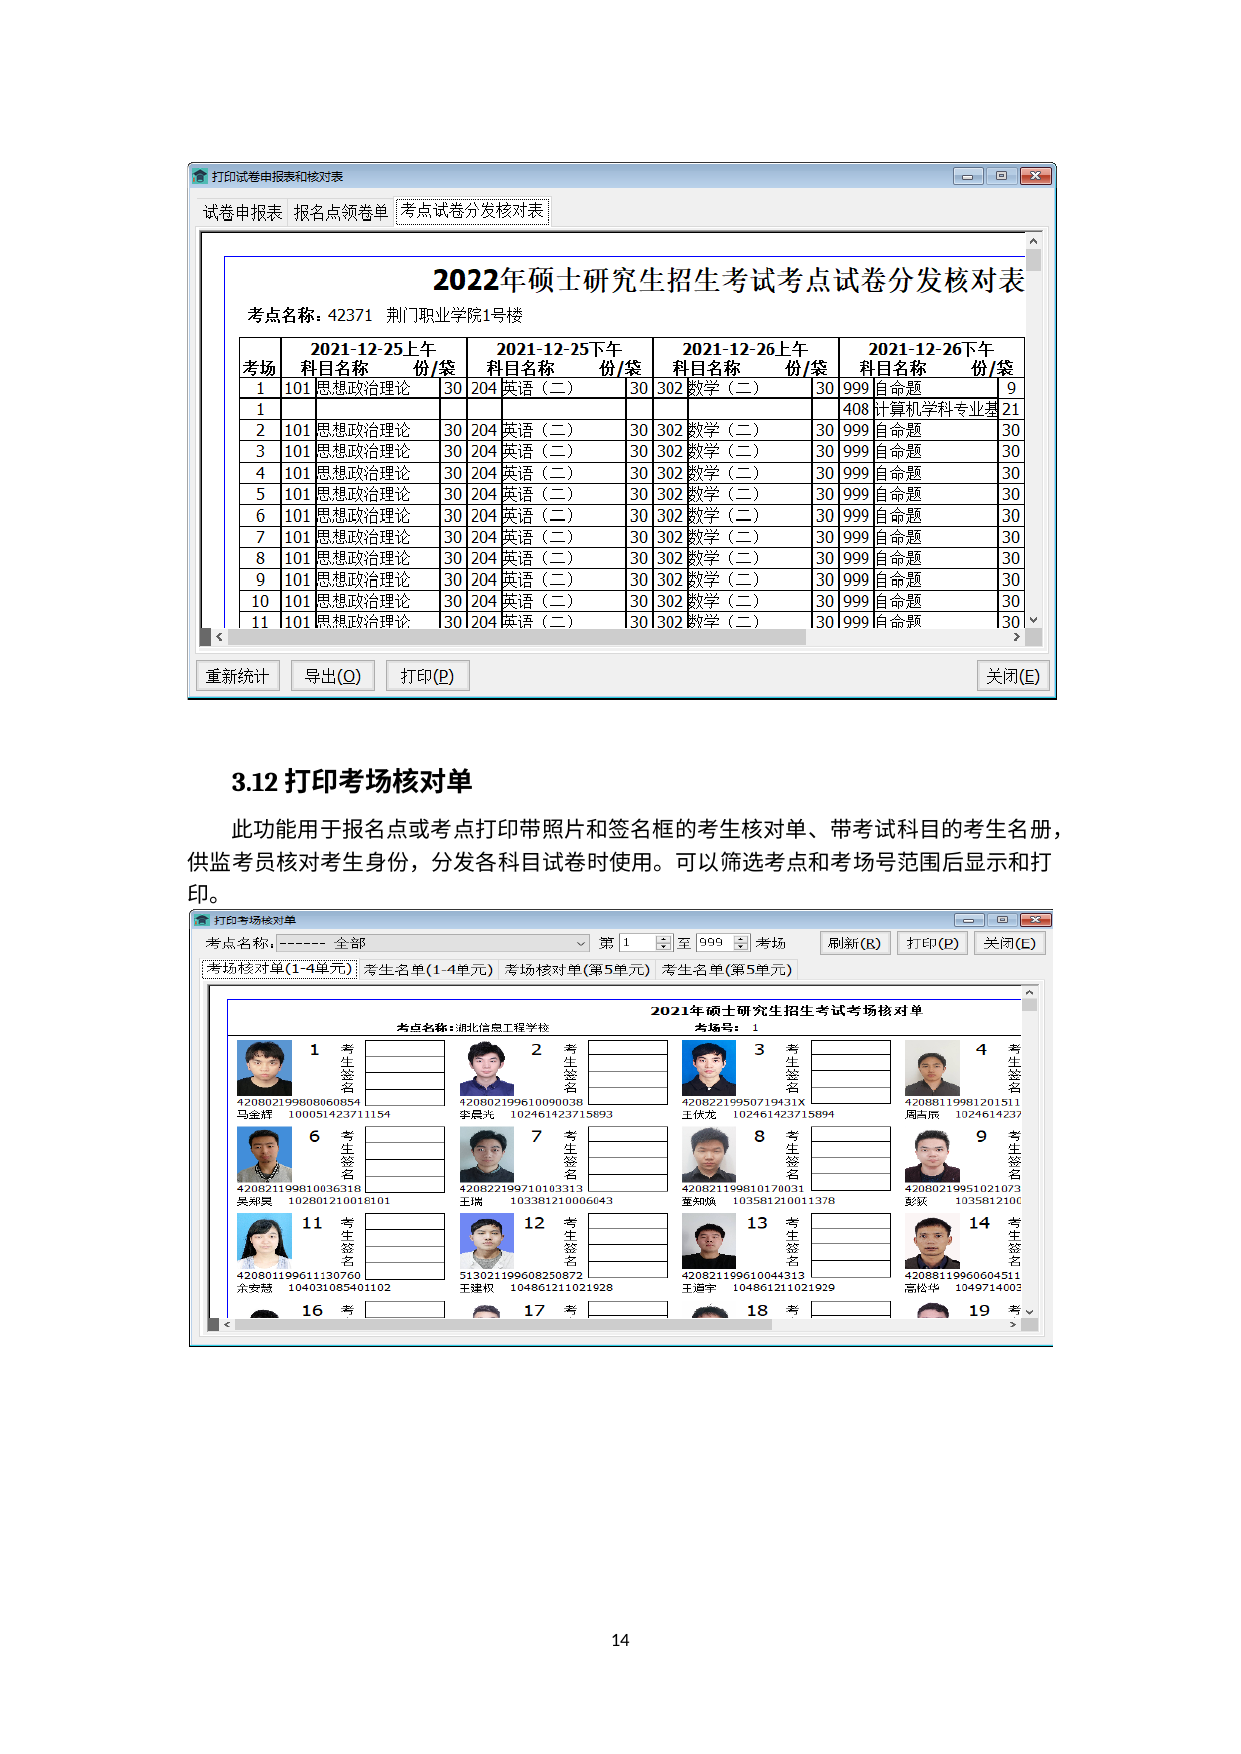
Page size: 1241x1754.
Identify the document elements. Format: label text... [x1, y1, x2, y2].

picture [187, 909, 1053, 1348]
subtitle 3.12 打印考场核对单 [187, 747, 1053, 812]
picture [187, 162, 1058, 700]
text 此功能用于报名点或考点打印带照片和签名框的考生核对单、带考试科目的考生名册，供监考员核对考生身份，分发各科目试卷时使用。可以筛选考点和考场号范围后显示和打印。 [187, 812, 1053, 909]
